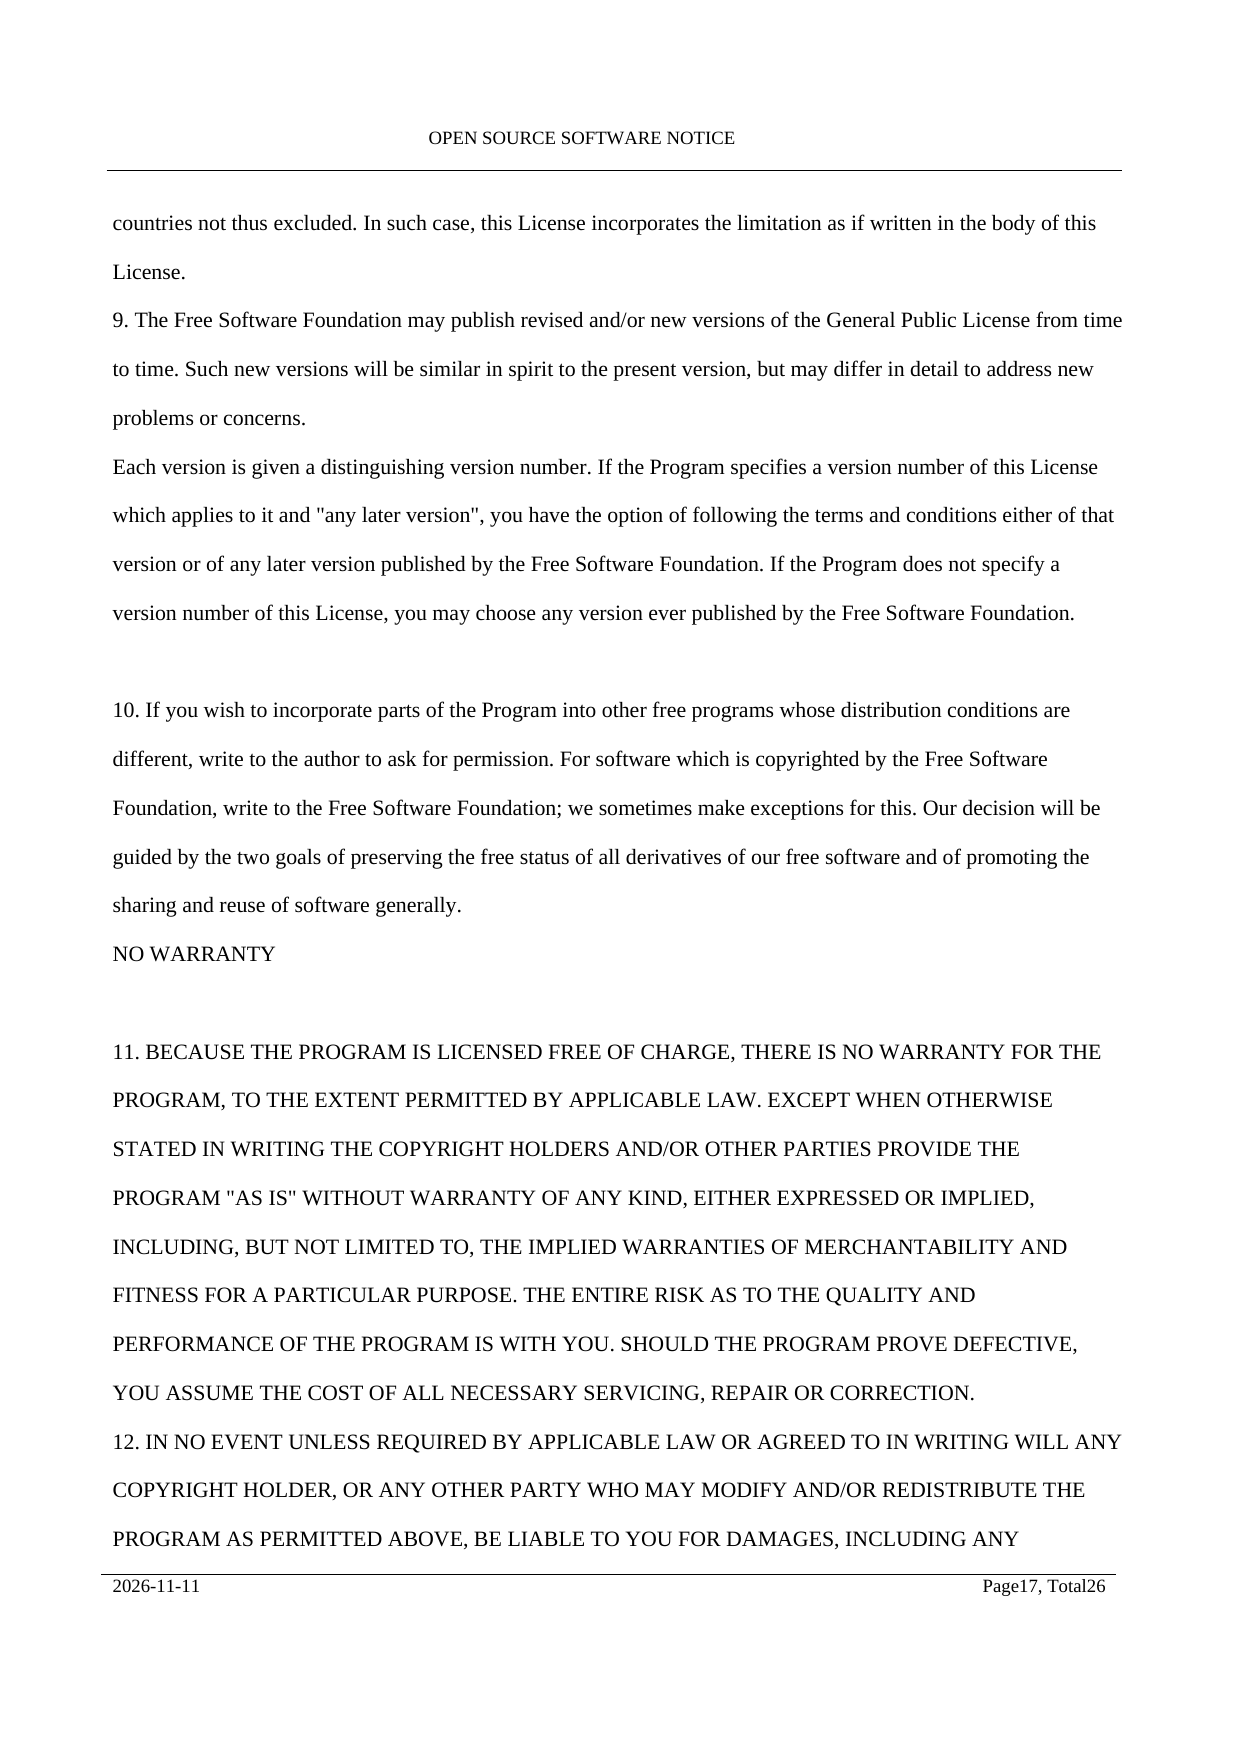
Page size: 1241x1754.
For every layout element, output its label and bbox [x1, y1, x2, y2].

text [112, 206, 1128, 1555]
